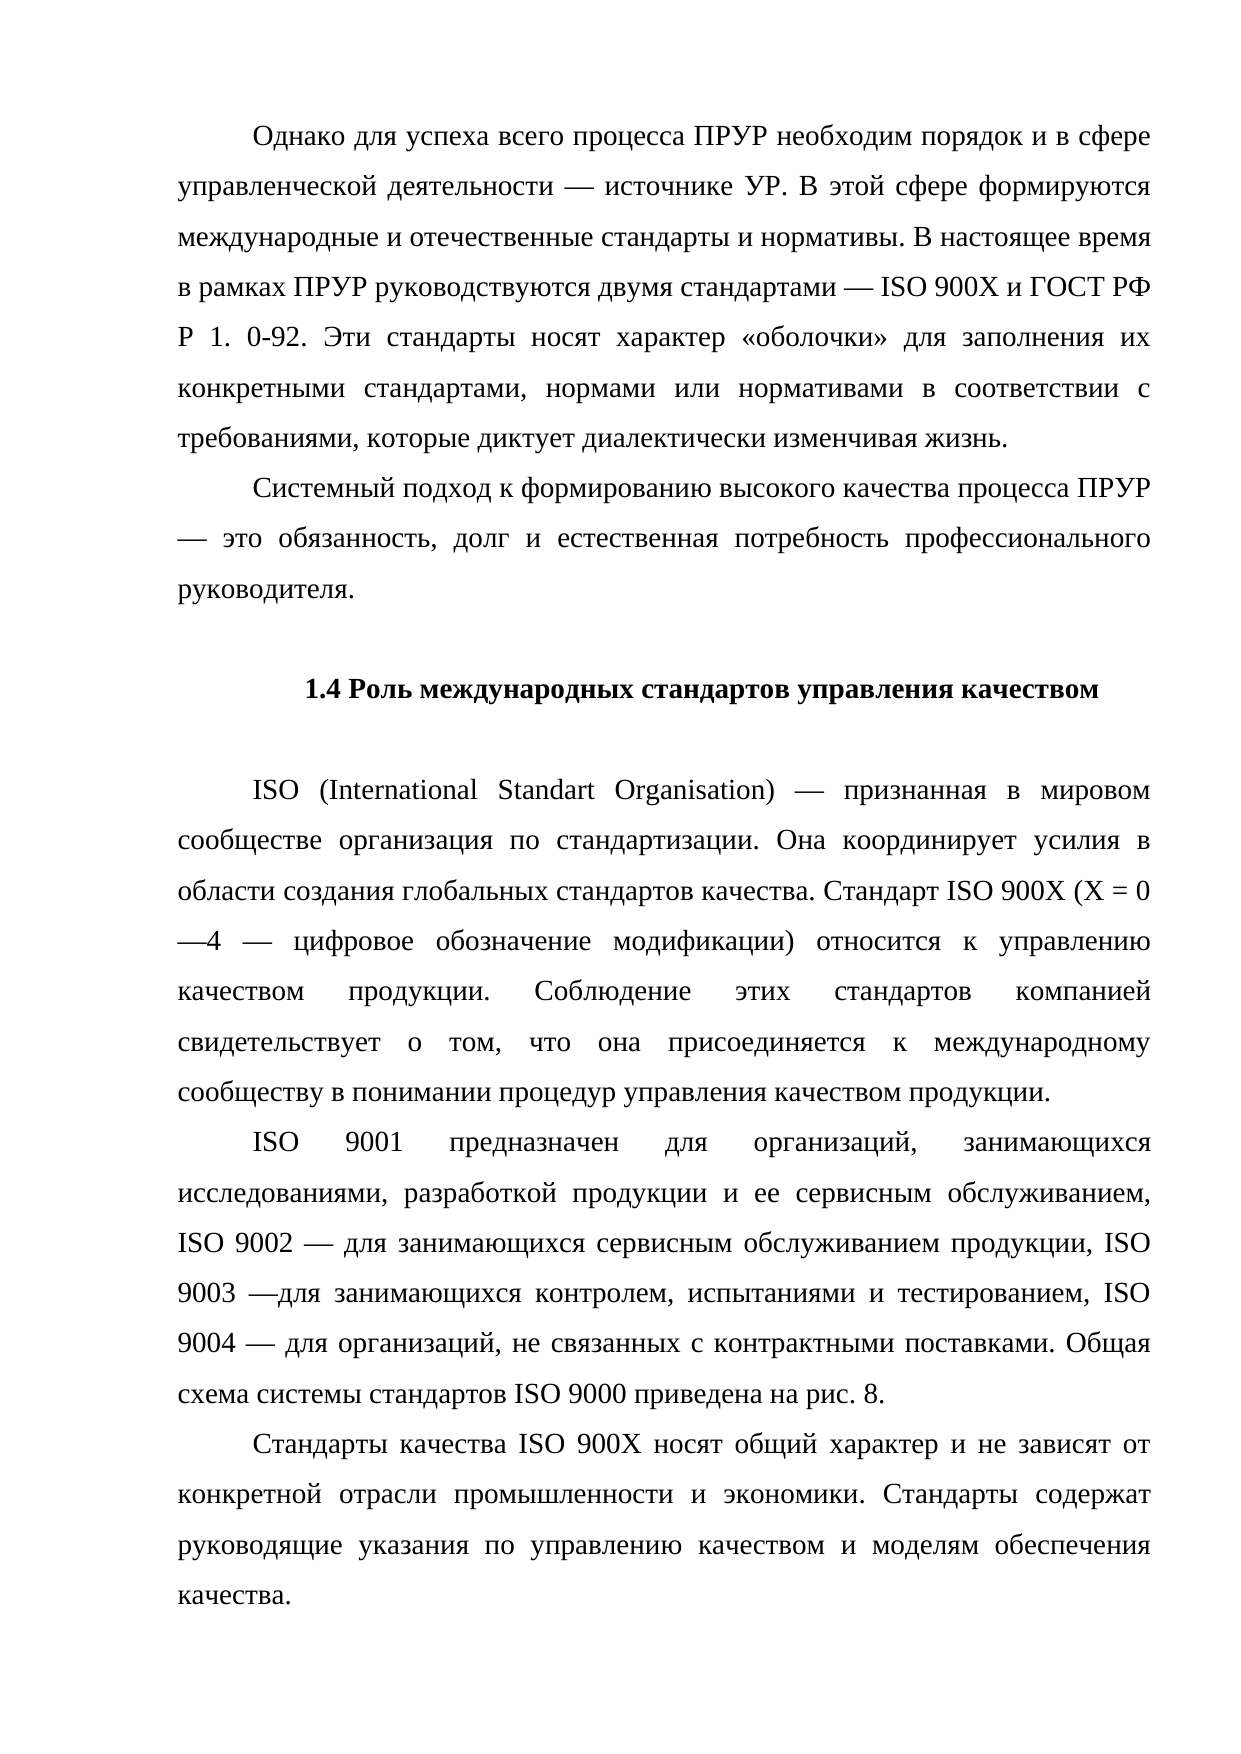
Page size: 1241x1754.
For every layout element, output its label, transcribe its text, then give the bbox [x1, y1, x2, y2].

text ISO (International Standart Organisation) — признанная в мировом сообществе организация по стандартизации. Она координирует усилия в области создания глобальных стандартов качества. Стандарт ISO 900X (X = 0—4 — цифровое обозначение модификации) относится к управлению качеством продукции. Соблюдение этих стандартов компанией свидетельствует о том, что она присоединяется к международному сообществу в понимании процедур управления качеством продукции. [177, 772, 1152, 1108]
text Системный подход к формированию высокого качества процесса ПРУР — это обязанность, долг и естественная потребность профессионального руководителя. [177, 470, 1152, 604]
text Однако для успеха всего процесса ПРУР необходим порядок и в сфере управленческой деятельности — источнике УР. В этой сфере формируются международные и отечественные стандарты и нормативы. В настоящее время в рамках ПРУР руководствуются двумя стандартами — ISO 900X и ГОСТ РФ Р 1. 0-92. Эти стандарты носят характер «оболочки» для заполнения их конкретными стандартами, нормами или нормативами в соответствии с требованиями, которые диктует диалектически изменчивая жизнь. [177, 118, 1152, 453]
text Стандарты качества ISO 900X носят общий характер и не зависят от конкретной отрасли промышленности и экономики. Стандарты содержат руководящие указания по управлению качеством и моделям обеспечения качества. [177, 1426, 1152, 1611]
text ISO 9001 предназначен для организаций, занимающихся исследованиями, разработкой продукции и ее сервисным обслуживанием, ISO 9002 — для занимающихся сервисным обслуживанием продукции, ISO 9003 —для занимающихся контролем, испытаниями и тестированием, ISO 9004 — для организаций, не связанных с контрактными поставками. Общая схема системы стандартов ISO 9000 приведена на рис. 8. [177, 1124, 1152, 1409]
text 1.4 Роль международных стандартов управления качеством [177, 672, 1152, 705]
